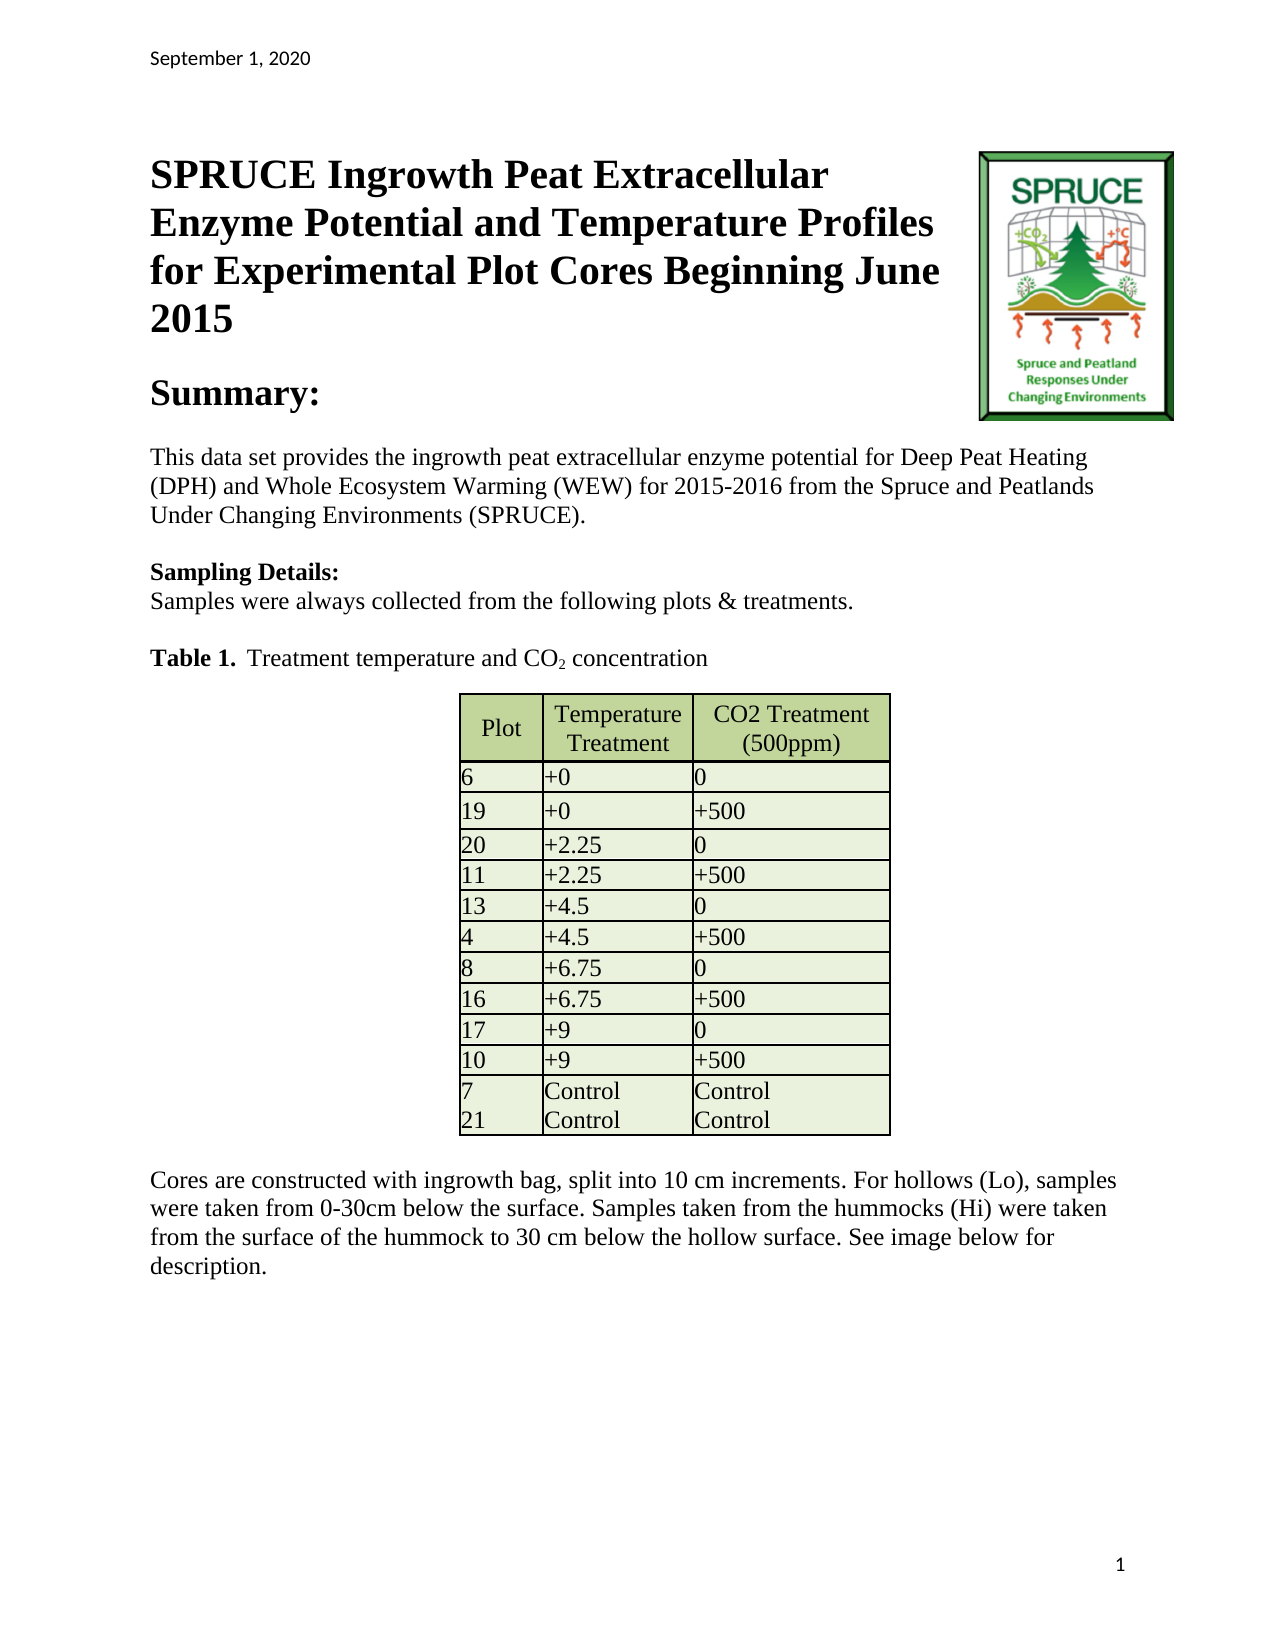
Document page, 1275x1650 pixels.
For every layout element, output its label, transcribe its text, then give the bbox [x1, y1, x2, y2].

table_cell 0 [694, 1015, 889, 1043]
text Summary: [150, 370, 976, 413]
table_cell 19 [461, 793, 542, 828]
table_cell Control [544, 1105, 692, 1134]
text SPRUCE Ingrowth Peat Extracellular Enzyme Potential and Temperature Profiles for Experimental Plot Cores Beginning June 2015 [150, 150, 976, 342]
table_cell 0 [694, 953, 889, 982]
table_cell 13 [461, 891, 542, 920]
table_cell +4.5 [544, 922, 692, 951]
text This data set provides the ingrowth peat extracellular enzyme potential for Deep Peat Heating (DPH) and Whole Ecosystem Warming (WEW) for 2015-2016 from the Spruce and Peatlands Under Changing Environments (SPRUCE). [150, 442, 1125, 528]
table_cell 16 [461, 984, 542, 1013]
text Sampling Details: [150, 557, 1125, 586]
table_cell 4 [461, 922, 542, 951]
table_header Plot [461, 695, 542, 760]
table_cell 11 [461, 861, 542, 889]
table_cell +500 [694, 1046, 889, 1074]
table_cell +2.25 [544, 861, 692, 889]
table_cell +6.75 [544, 984, 692, 1013]
table_cell Control [694, 1076, 889, 1105]
table_cell 21 [461, 1105, 542, 1134]
text Samples were always collected from the following plots & treatments. [150, 586, 1125, 615]
table_cell +500 [694, 861, 889, 889]
table_cell 0 [694, 891, 889, 920]
text Cores are constructed with ingrowth bag, split into 10 cm increments. For hollows (Lo), samples were taken from 0-30cm below the surface. Samples taken from the hummocks (Hi) were taken from the surface of the hummock to 30 cm below the hollow surface. See image below for description. [150, 1165, 1125, 1280]
table_cell +2.25 [544, 830, 692, 858]
table_cell Control [544, 1076, 692, 1105]
table_cell 7 [461, 1076, 542, 1105]
table_cell +6.75 [544, 953, 692, 982]
table_cell Control [694, 1105, 889, 1134]
table_cell +9 [544, 1046, 692, 1074]
table_cell +0 [544, 763, 692, 791]
table_cell 17 [461, 1015, 542, 1043]
table_header CO2 Treatment (500ppm) [694, 695, 889, 760]
table_cell +500 [694, 922, 889, 951]
table_cell 0 [694, 763, 889, 791]
table_cell +9 [544, 1015, 692, 1043]
table_cell 6 [461, 763, 542, 791]
table_cell 8 [461, 953, 542, 982]
table_cell +0 [544, 793, 692, 828]
table_cell +500 [694, 984, 889, 1013]
table_cell +4.5 [544, 891, 692, 920]
text Table 1. Treatment temperature and CO2 concentration [150, 643, 1125, 672]
table_cell 20 [461, 830, 542, 858]
table_cell 0 [694, 830, 889, 858]
table_header Temperature Treatment [544, 695, 692, 760]
table_cell +500 [694, 793, 889, 828]
picture [976, 150, 1174, 421]
table_cell 10 [461, 1046, 542, 1074]
